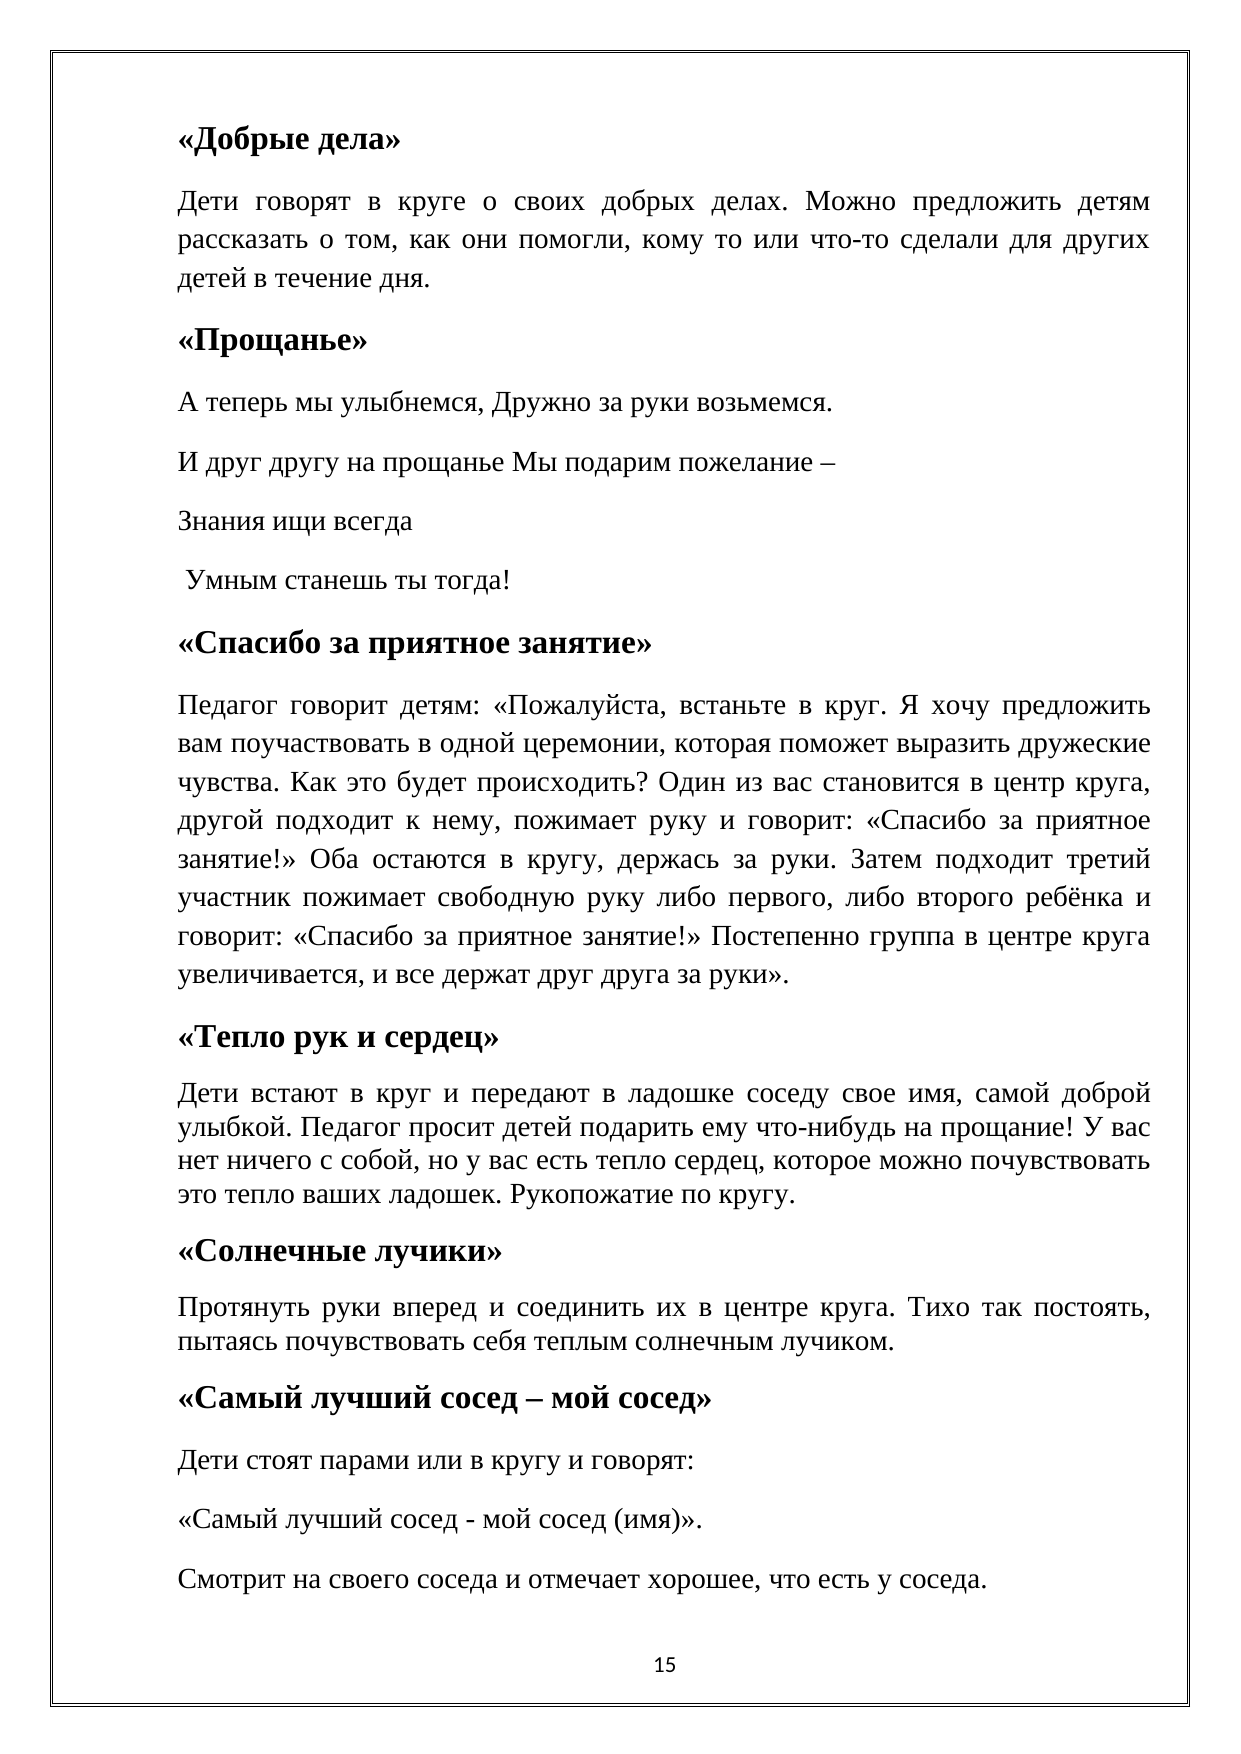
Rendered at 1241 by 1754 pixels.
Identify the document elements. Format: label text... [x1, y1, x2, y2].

text Протянуть руки вперед и соединить их в центре круга. Тихо так постоять, пытаясь почувствовать себя теплым солнечным лучиком. [177, 1289, 1152, 1356]
text Смотрит на своего соседа и отмечает хорошее, что есть у соседа. [177, 1561, 1152, 1594]
text «Прощанье» [177, 319, 1152, 358]
text Дети встают в круг и передают в ладошке соседу свое имя, самой доброй улыбкой. Педагог просит детей подарить ему что-нибудь на прощание! У вас нет ничего с собой, но у вас есть тепло сердец, которое можно почувствовать это тепло ваших ладошек. Рукопожатие по кругу. [177, 1075, 1152, 1209]
text «Солнечные лучики» [177, 1230, 1152, 1268]
text Дети говорят в круге о своих добрых делах. Можно предложить детям рассказать о том, как они помогли, кому то или что-то сделали для других детей в течение дня. [177, 183, 1152, 294]
text Дети стоят парами или в кругу и говорят: [177, 1442, 1152, 1476]
text Педагог говорит детям: «Пожалуйста, встаньте в круг. Я хочу предложить вам поучаствовать в одной церемонии, которая поможет выразить дружеские чувства. Как это будет происходить? Один из вас становится в центр круга, другой подходит к нему, пожимает руку и говорит: «Спасибо за приятное занятие!» Оба остаются в кругу, держась за руки. Затем подходит третий участник пожимает свободную руку либо первого, либо второго ребёнка и говорит: «Спасибо за приятное занятие!» Постепенно группа в центре круга увеличивается, и все держат друг друга за руки». [177, 687, 1152, 990]
text «Спасибо за приятное занятие» [177, 622, 1152, 660]
text А теперь мы улыбнемся, Дружно за руки возьмемся. [177, 384, 1152, 418]
text И друг другу на прощанье Мы подарим пожелание – [177, 444, 1152, 477]
text «Самый лучший сосед – мой сосед» [177, 1377, 1152, 1416]
text Умным станешь ты тогда! [177, 562, 1152, 596]
text Знания ищи всегда [177, 503, 1152, 537]
text «Тепло рук и сердец» [177, 1016, 1152, 1054]
text «Самый лучший сосед - мой сосед (имя)». [177, 1501, 1152, 1535]
text «Добрые дела» [177, 118, 1152, 156]
